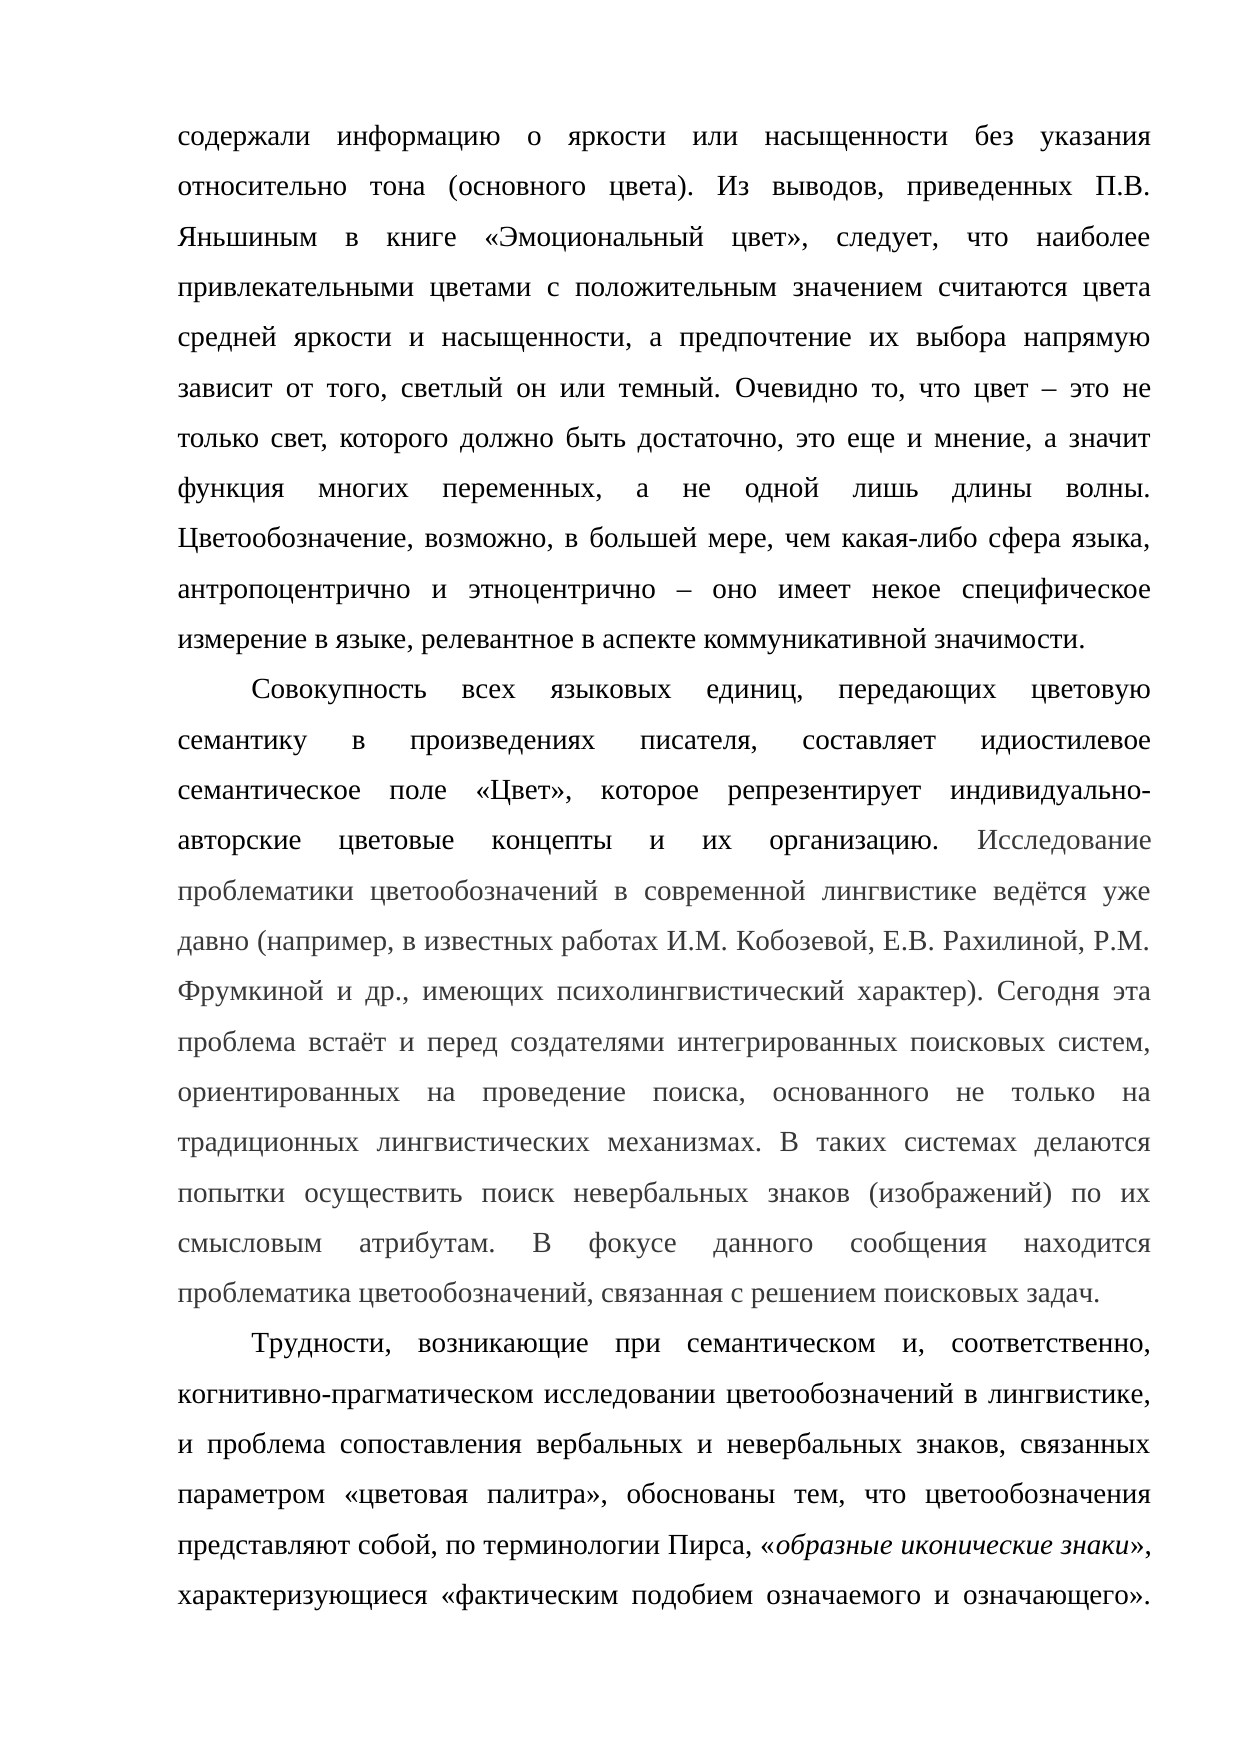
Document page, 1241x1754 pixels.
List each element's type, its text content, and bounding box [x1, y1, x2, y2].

text Совокупность всех языковых единиц, передающих цветовую семантику в произведениях писателя, составляет идиостилевое семантическое поле «Цвет», которое репрезентирует индивидуально-авторские цветовые концепты и их организацию. Исследование проблематики цветообозначений в современной лингвистике ведётся уже давно (например, в известных работах И.М. Кобозевой, Е.В. Рахилиной, Р.М. Фрумкиной и др., имеющих психолингвистический характер). Сегодня эта проблема встаёт и перед создателями интегрированных поисковых систем, ориентированных на проведение поиска, основанного не только на традиционных лингвистических механизмах. В таких системах делаются попытки осуществить поиск невербальных знаков (изображений) по их смысловым атрибутам. В фокусе данного сообщения находится проблематика цветообозначений, связанная с решением поисковых задач. [177, 672, 1152, 1309]
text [177, 118, 1152, 655]
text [177, 1326, 1152, 1611]
